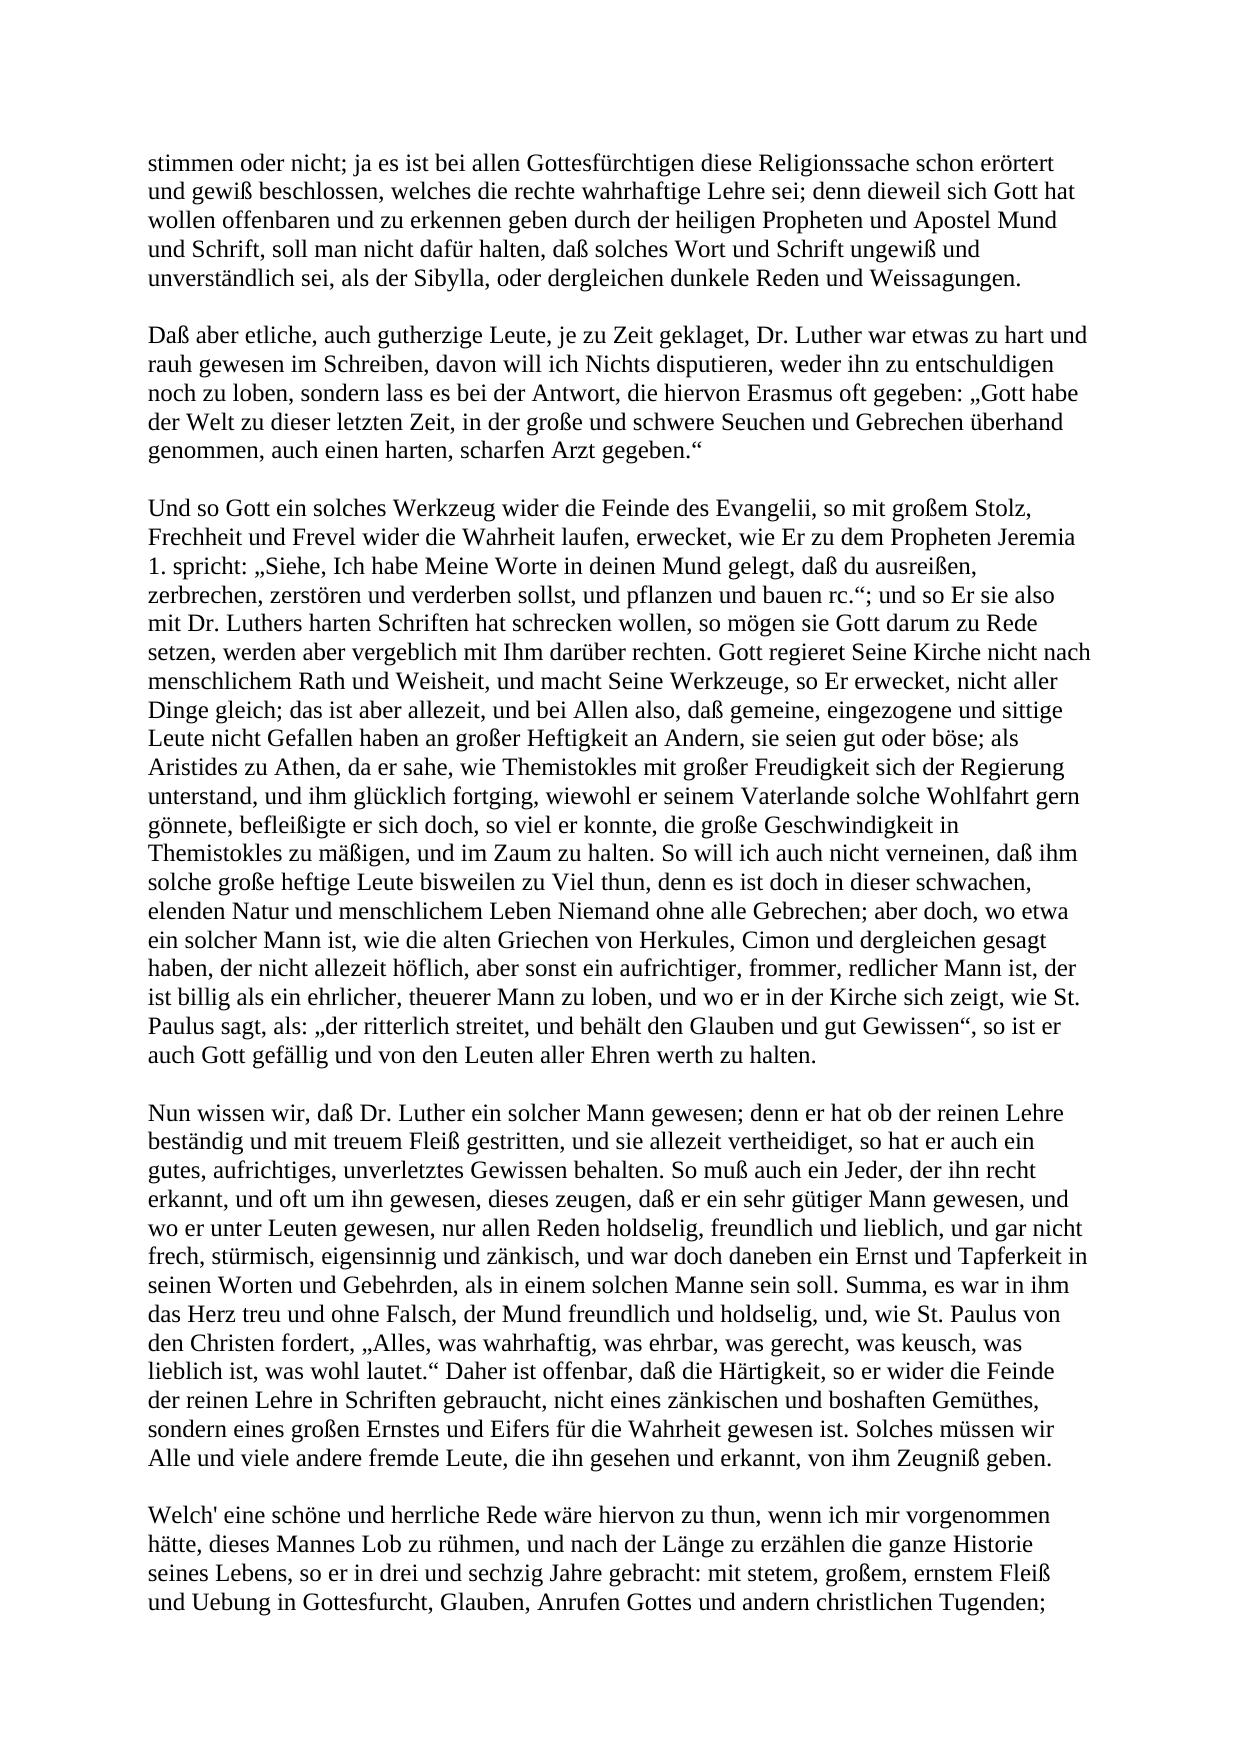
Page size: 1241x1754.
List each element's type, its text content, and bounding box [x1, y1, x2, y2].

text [148, 148, 1093, 291]
text Und so Gott ein solches Werkzeug wider die Feinde des Evangelii, so mit großem Stolz, Frechheit und Frevel wider die Wahrheit laufen, erwecket, wie Er zu dem Propheten Jeremia 1. spricht: „Siehe, Ich habe Meine Worte in deinen Mund gelegt, daß du ausreißen, zerbrechen, zerstören und verderben sollst, und pflanzen und bauen rc.“; und so Er sie also mit Dr. Luthers harten Schriften hat schrecken wollen, so mögen sie Gott darum zu Rede setzen, werden aber vergeblich mit Ihm darüber rechten. Gott regieret Seine Kirche nicht nach menschlichem Rath und Weisheit, und macht Seine Werkzeuge, so Er erwecket, nicht aller Dinge gleich; das ist aber allezeit, und bei Allen also, daß gemeine, eingezogene und sittige Leute nicht Gefallen haben an großer Heftigkeit an Andern, sie seien gut oder böse; als Aristides zu Athen, da er sahe, wie Themistokles mit großer Freudigkeit sich der Regierung unterstand, und ihm glücklich fortging, wiewohl er seinem Vaterlande solche Wohlfahrt gern gönnete, befleißigte er sich doch, so viel er konnte, die große Geschwindigkeit in Themistokles zu mäßigen, und im Zaum zu halten. So will ich auch nicht verneinen, daß ihm solche große heftige Leute bisweilen zu Viel thun, denn es ist doch in dieser schwachen, elenden Natur und menschlichem Leben Niemand ohne alle Gebrechen; aber doch, wo etwa ein solcher Mann ist, wie die alten Griechen von Herkules, Cimon und dergleichen gesagt haben, der nicht allezeit höflich, aber sonst ein aufrichtiger, frommer, redlicher Mann ist, der ist billig als ein ehrlicher, theuerer Mann zu loben, und wo er in der Kirche sich zeigt, wie St. Paulus sagt, als: „der ritterlich streitet, und behält den Glauben und gut Gewissen“, so ist er auch Gott gefällig und von den Leuten aller Ehren werth zu halten. [148, 493, 1093, 1068]
text Daß aber etliche, auch gutherzige Leute, je zu Zeit geklaget, Dr. Luther war etwas zu hart und rauh gewesen im Schreiben, davon will ich Nichts disputieren, weder ihn zu entschuldigen noch zu loben, sondern lass es bei der Antwort, die hiervon Erasmus oft gegeben: „Gott habe der Welt zu dieser letzten Zeit, in der große und schwere Seuchen und Gebrechen überhand genommen, auch einen harten, scharfen Arzt gegeben.“ [148, 321, 1093, 464]
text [148, 1501, 1093, 1616]
text Nun wissen wir, daß Dr. Luther ein solcher Mann gewesen; denn er hat ob der reinen Lehre beständig und mit treuem Fleiß gestritten, und sie allezeit vertheidiget, so hat er auch ein gutes, aufrichtiges, unverletztes Gewissen behalten. So muß auch ein Jeder, der ihn recht erkannt, und oft um ihn gewesen, dieses zeugen, daß er ein sehr gütiger Mann gewesen, und wo er unter Leuten gewesen, nur allen Reden holdselig, freundlich und lieblich, und gar nicht frech, stürmisch, eigensinnig und zänkisch, und war doch daneben ein Ernst und Tapferkeit in seinen Worten und Gebehrden, als in einem solchen Manne sein soll. Summa, es war in ihm das Herz treu und ohne Falsch, der Mund freundlich und holdselig, und, wie St. Paulus von den Christen fordert, „Alles, was wahrhaftig, was ehrbar, was gerecht, was keusch, was lieblich ist, was wohl lautet.“ Daher ist offenbar, daß die Härtigkeit, so er wider die Feinde der reinen Lehre in Schriften gebraucht, nicht eines zänkischen und boshaften Gemüthes, sondern eines großen Ernstes und Eifers für die Wahrheit gewesen ist. Solches müssen wir Alle und viele andere fremde Leute, die ihn gesehen und erkannt, von ihm Zeugniß geben. [148, 1098, 1093, 1471]
